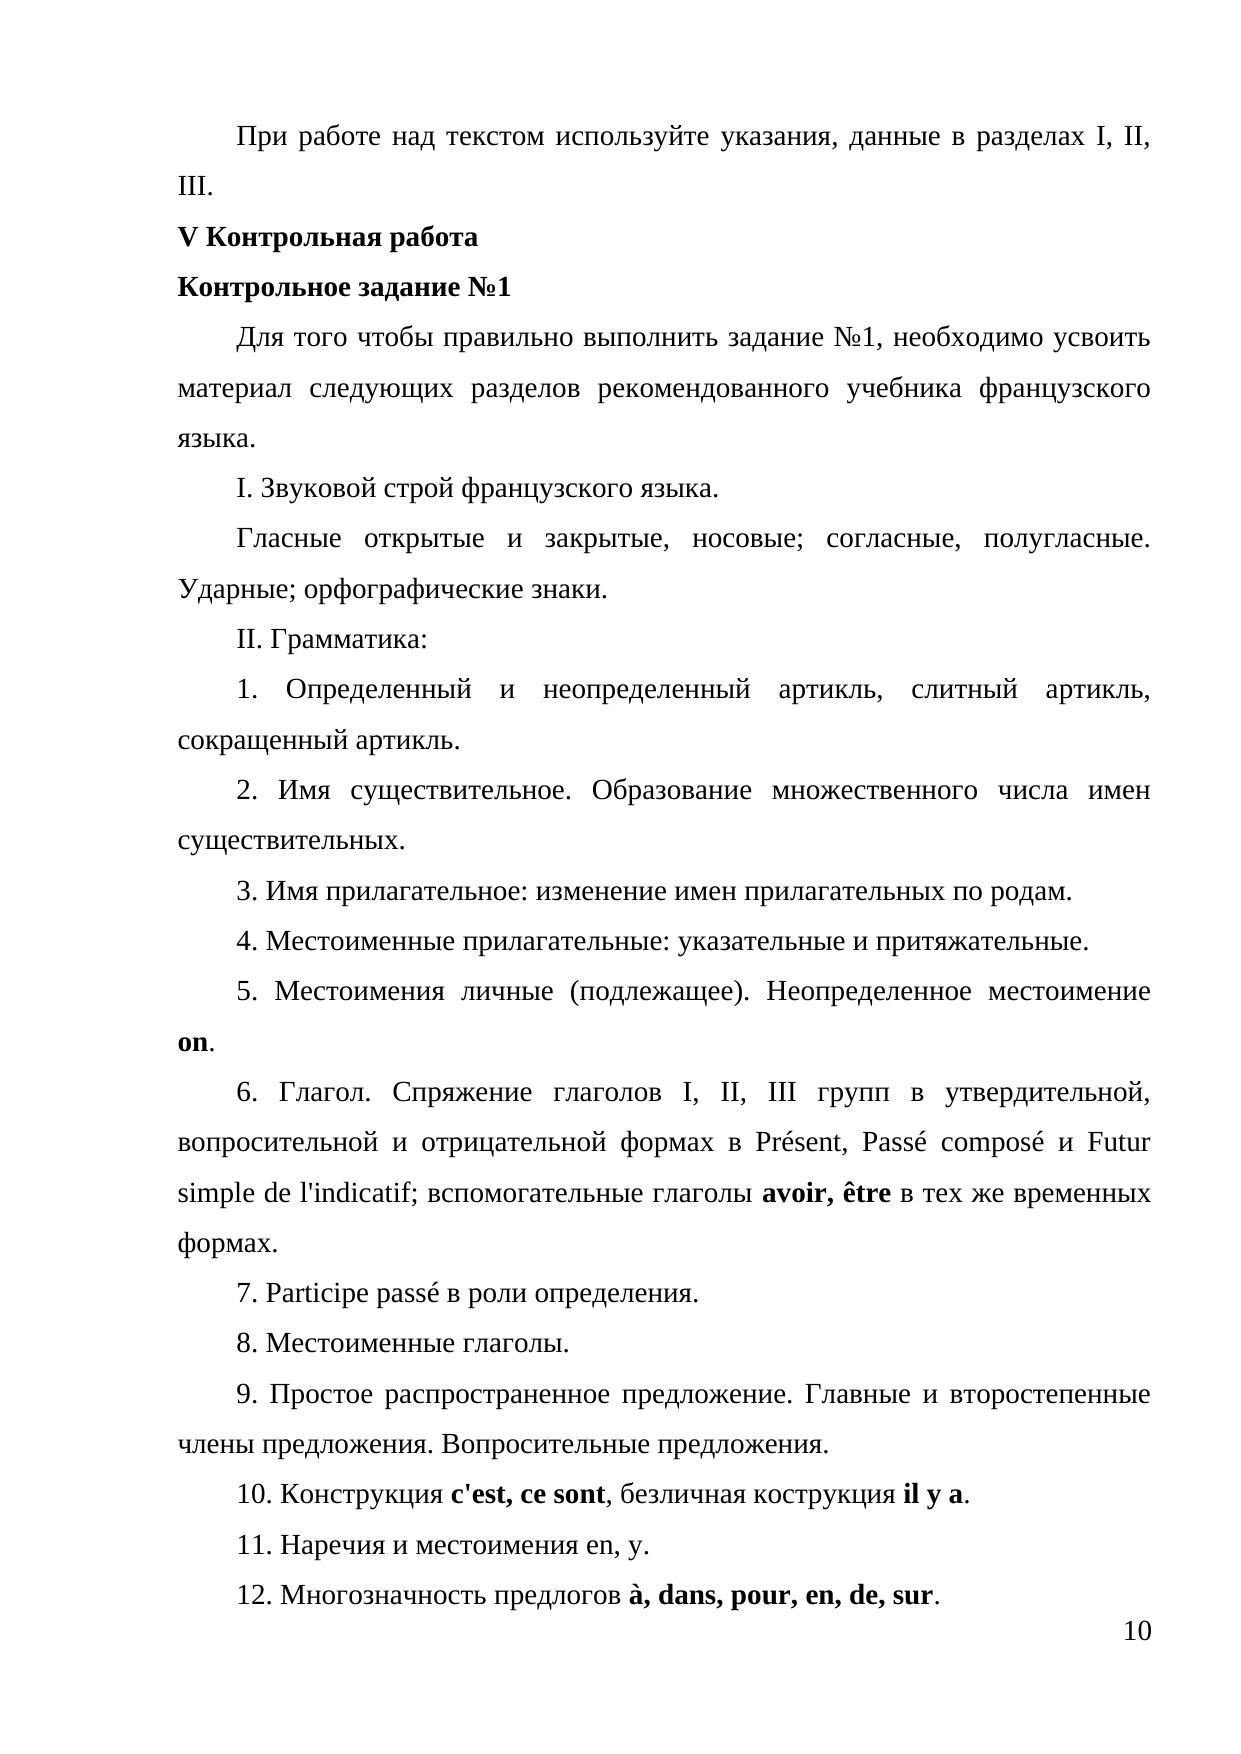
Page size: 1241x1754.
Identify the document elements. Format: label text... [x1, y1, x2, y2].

text 8. Местоименные глаголы. [177, 1326, 1152, 1359]
text 12. Многозначность предлогов à, dans, pour, en, de, sur. [177, 1577, 1152, 1611]
text 5. Местоимения личные (подлежащее). Неопределенное местоимение on. [177, 973, 1152, 1057]
text 2. Имя существительное. Образование множественного числа имен существительных. [177, 772, 1152, 856]
text При работе над текстом используйте указания, данные в разделах I, II, III. [177, 118, 1152, 202]
text 7. Participe passé в роли определения. [177, 1275, 1152, 1309]
text V Контрольная работа [177, 219, 1152, 252]
text 6. Глагол. Спряжение глаголов I, II, III групп в утвердительной, вопросительной и отрицательной формах в Présent, Passé composé и Futur simple de l'indicatif; вспомогательные глаголы avoir, être в тех же временных формах. [177, 1074, 1152, 1258]
text 1. Определенный и неопределенный артикль, слитный артикль, сокращенный артикль. [177, 672, 1152, 755]
text Гласные открытые и закрытые, носовые; согласные, полугласные. Ударные; орфографические знаки. [177, 521, 1152, 604]
text Для того чтобы правильно выполнить задание №1, необходимо усвоить материал следующих разделов рекомендованного учебника французского языка. [177, 319, 1152, 453]
text II. Грамматика: [177, 621, 1152, 655]
text 4. Местоименные прилагательные: указательные и притяжательные. [177, 923, 1152, 957]
text 11. Наречия и местоимения en, y. [177, 1527, 1152, 1560]
text 10. Конструкция c'est, ce sont, безличная кострукция il y a. [177, 1477, 1152, 1510]
text Контрольное задание №1 [177, 269, 1152, 303]
text 3. Имя прилагательное: изменение имен прилагательных по родам. [177, 873, 1152, 906]
text 9. Простое распространенное предложение. Главные и второстепенные члены предложения. Вопросительные предложения. [177, 1376, 1152, 1460]
text I. Звуковой строй французского языка. [177, 470, 1152, 504]
